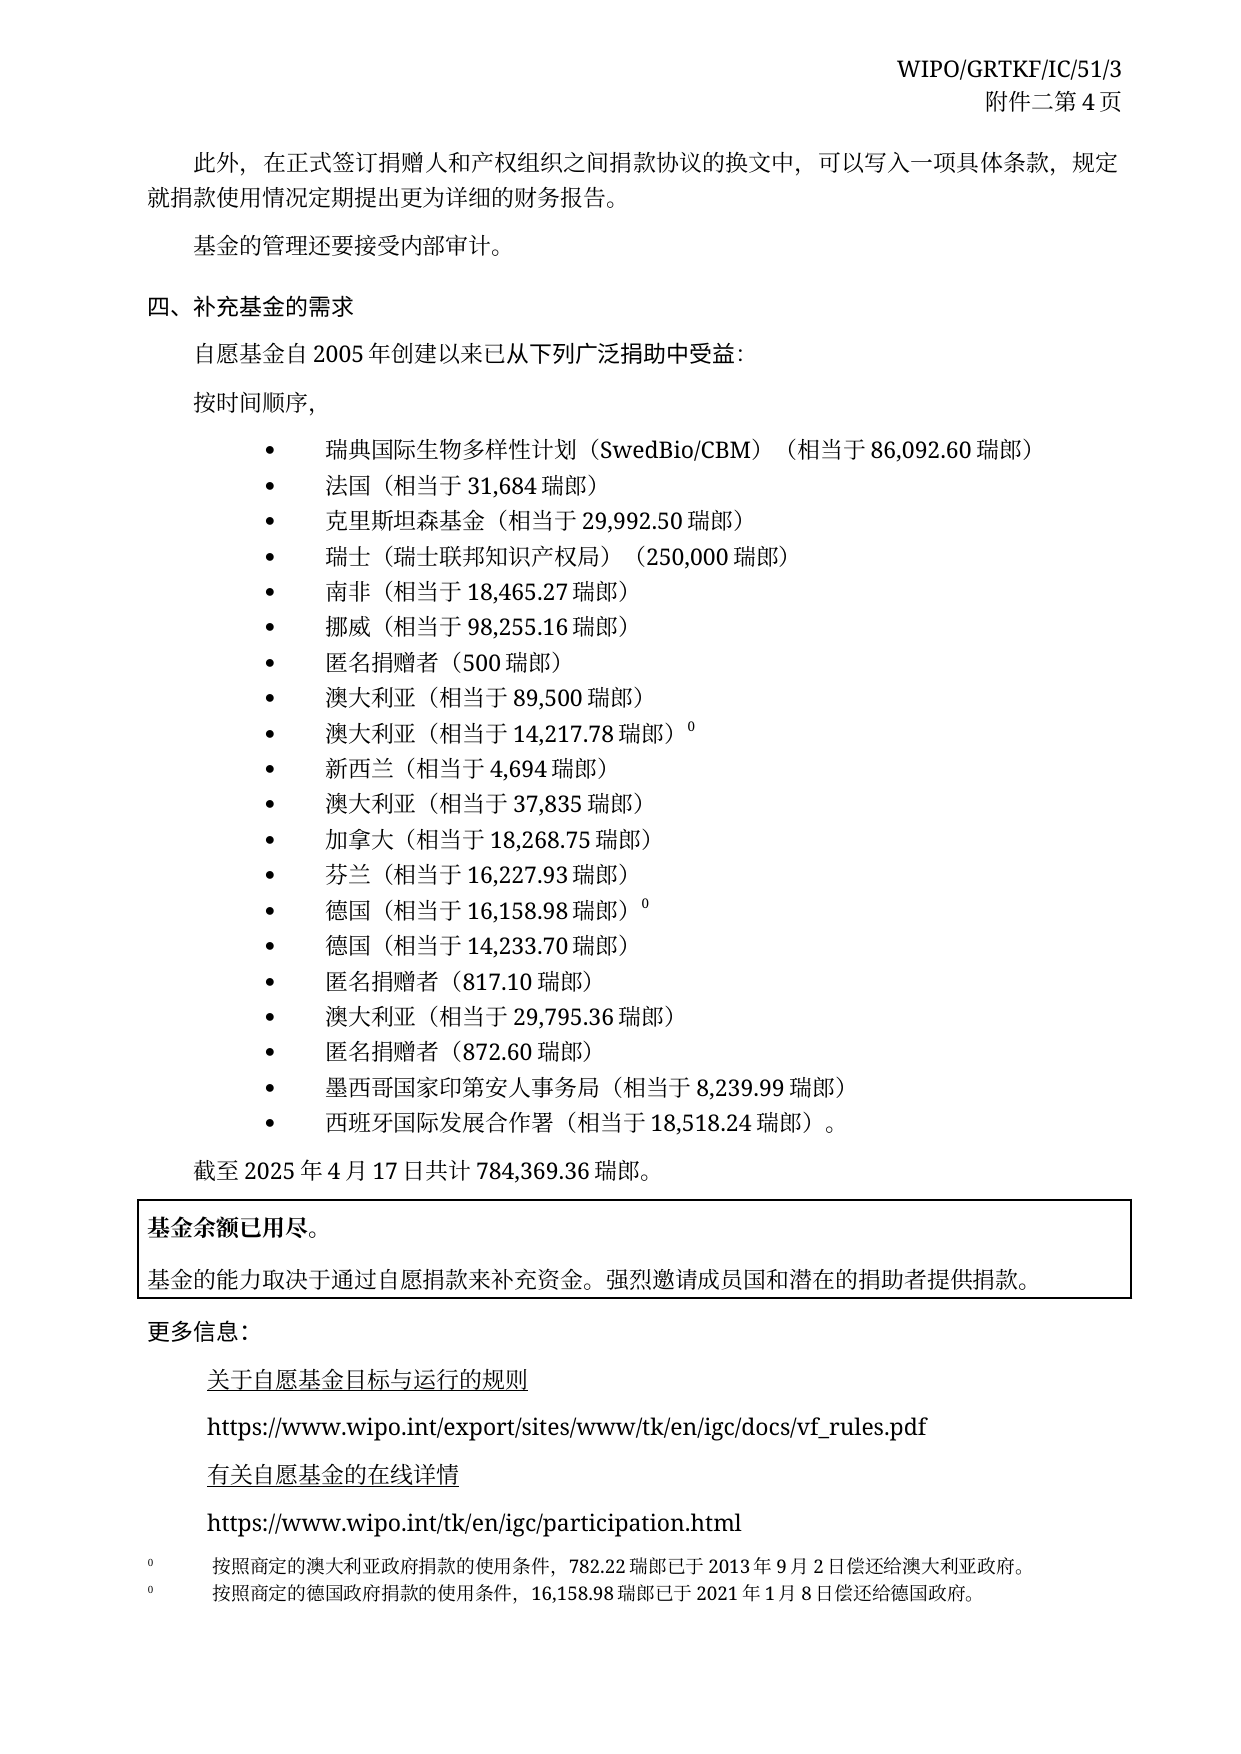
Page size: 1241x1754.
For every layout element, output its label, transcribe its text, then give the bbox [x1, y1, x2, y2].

list 西班牙国际发展合作署（相当于18,518.24瑞郎）。 [266, 1103, 1122, 1138]
list 加拿大（相当于18,268.75瑞郎） [266, 819, 1122, 855]
text 截至2025年4月17日共计784,369.36瑞郎。 [148, 1151, 1122, 1186]
list 瑞士（瑞士联邦知识产权局）（250,000瑞郎） [266, 536, 1122, 572]
list 挪威（相当于98,255.16瑞郎） [266, 607, 1122, 642]
list 澳大利亚（相当于29,795.36瑞郎） [266, 997, 1122, 1032]
text https://www.wipo.int/export/sites/www/tk/en/igc/docs/vf_rules.pdf [148, 1407, 1122, 1442]
text 基金的能力取决于通过自愿捐款来补充资金。强烈邀请成员国和潜在的捐助者提供捐款。 [139, 1251, 1130, 1297]
list 澳大利亚（相当于37,835瑞郎） [266, 784, 1122, 819]
list 南非（相当于18,465.27瑞郎） [266, 572, 1122, 607]
text 此外，在正式签订捐赠人和产权组织之间捐款协议的换文中，可以写入一项具体条款，规定就捐款使用情况定期提出更为详细的财务报告。 [148, 142, 1122, 213]
list 法国（相当于31,684瑞郎） [266, 465, 1122, 501]
list 匿名捐赠者（817.10瑞郎） [266, 961, 1122, 997]
list 澳大利亚（相当于89,500瑞郎） [266, 678, 1122, 713]
text 基金余额已用尽。 [139, 1201, 1130, 1242]
text 四、补充基金的需求 [148, 286, 1122, 322]
list 澳大利亚（相当于14,217.78瑞郎） [266, 713, 1122, 749]
text https://www.wipo.int/tk/en/igc/participation.html [148, 1503, 1122, 1538]
text 基金的管理还要接受内部审计。 [148, 226, 1122, 261]
list 瑞典国际生物多样性计划（SwedBio/CBM）（相当于86,092.60瑞郎） [266, 430, 1122, 465]
text 按时间顺序， [148, 382, 1122, 417]
list 匿名捐赠者（872.60瑞郎） [266, 1032, 1122, 1067]
text 自愿基金自2005年创建以来已从下列广泛捐助中受益： [148, 334, 1122, 369]
text 更多信息： [148, 1311, 1122, 1347]
list 匿名捐赠者（500瑞郎） [266, 642, 1122, 678]
list 墨西哥国家印第安人事务局（相当于8,239.99瑞郎） [266, 1067, 1122, 1103]
list 新西兰（相当于4,694瑞郎） [266, 749, 1122, 784]
text 关于自愿基金目标与运行的规则 [148, 1359, 1122, 1394]
list 芬兰（相当于16,227.93瑞郎） [266, 855, 1122, 890]
list 德国（相当于16,158.98瑞郎） [266, 890, 1122, 926]
list 克里斯坦森基金（相当于29,992.50瑞郎） [266, 501, 1122, 536]
text 有关自愿基金的在线详情 [148, 1455, 1122, 1490]
list 德国（相当于14,233.70瑞郎） [266, 926, 1122, 961]
